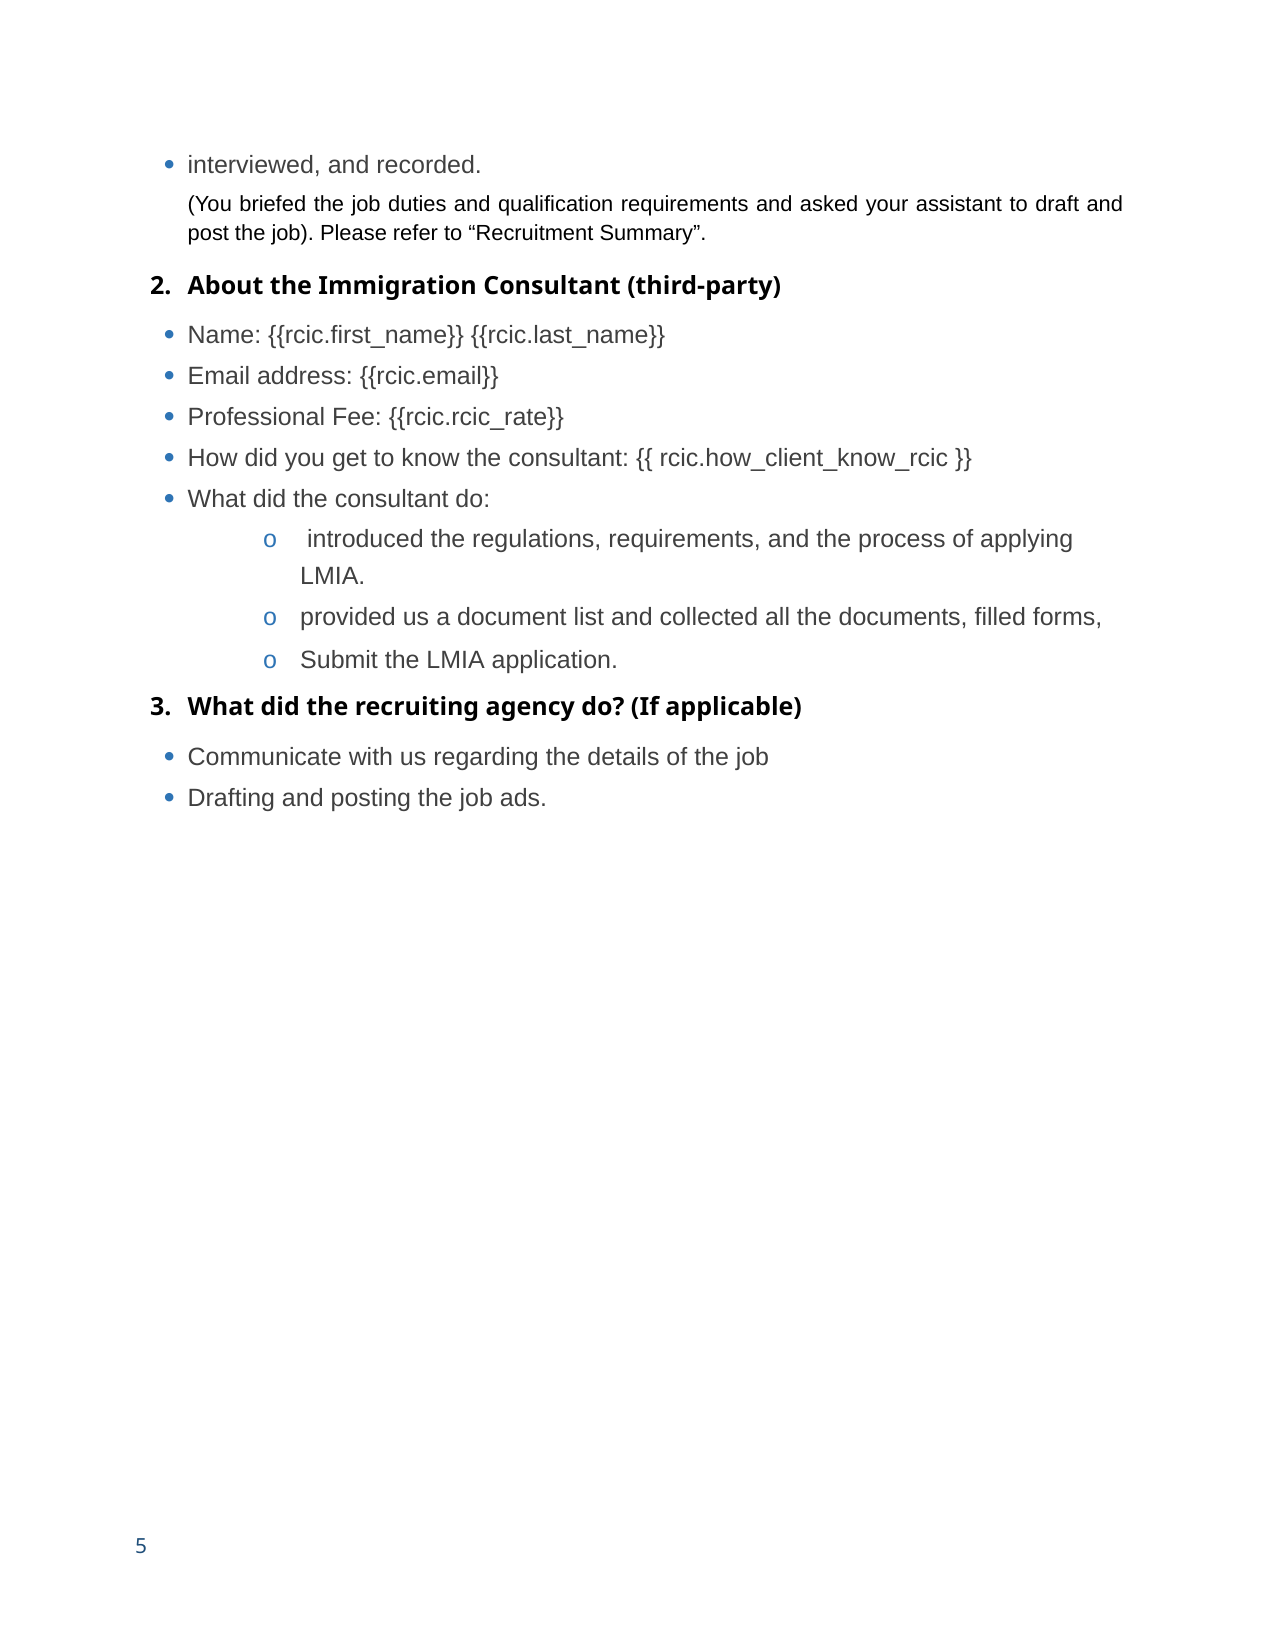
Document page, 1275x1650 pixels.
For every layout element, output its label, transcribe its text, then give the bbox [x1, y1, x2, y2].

list What did the consultant do: [165, 484, 1125, 512]
list How did you get to know the consultant: {{ rcic.how_client_know_rcic }} [165, 443, 1125, 472]
list Communicate with us regarding the details of the job [165, 742, 1125, 771]
list Name: {{rcic.first_name}} {{rcic.last_name}} [165, 320, 1125, 349]
list Email address: {{rcic.email}} [165, 361, 1125, 390]
list provided us a document list and collected all the documents, filled forms, [262, 602, 1125, 633]
list Drafting and posting the job ads. [165, 783, 1125, 812]
text (You briefed the job duties and qualification requirements and asked your assistant to draft and post the job). Please refer to “Recruitment Summary”. [187, 191, 1125, 245]
list What did the recruiting agency do? (If applicable) [150, 688, 1125, 723]
list Submit the LMIA application. [262, 645, 1125, 676]
list About the Immigration Consultant (third-party) [150, 267, 1125, 302]
list Professional Fee: {{rcic.rcic_rate}} [165, 402, 1125, 431]
list introduced the regulations, requirements, and the process of applying LMIA. [262, 524, 1125, 590]
list interviewed, and recorded. [165, 150, 1125, 179]
